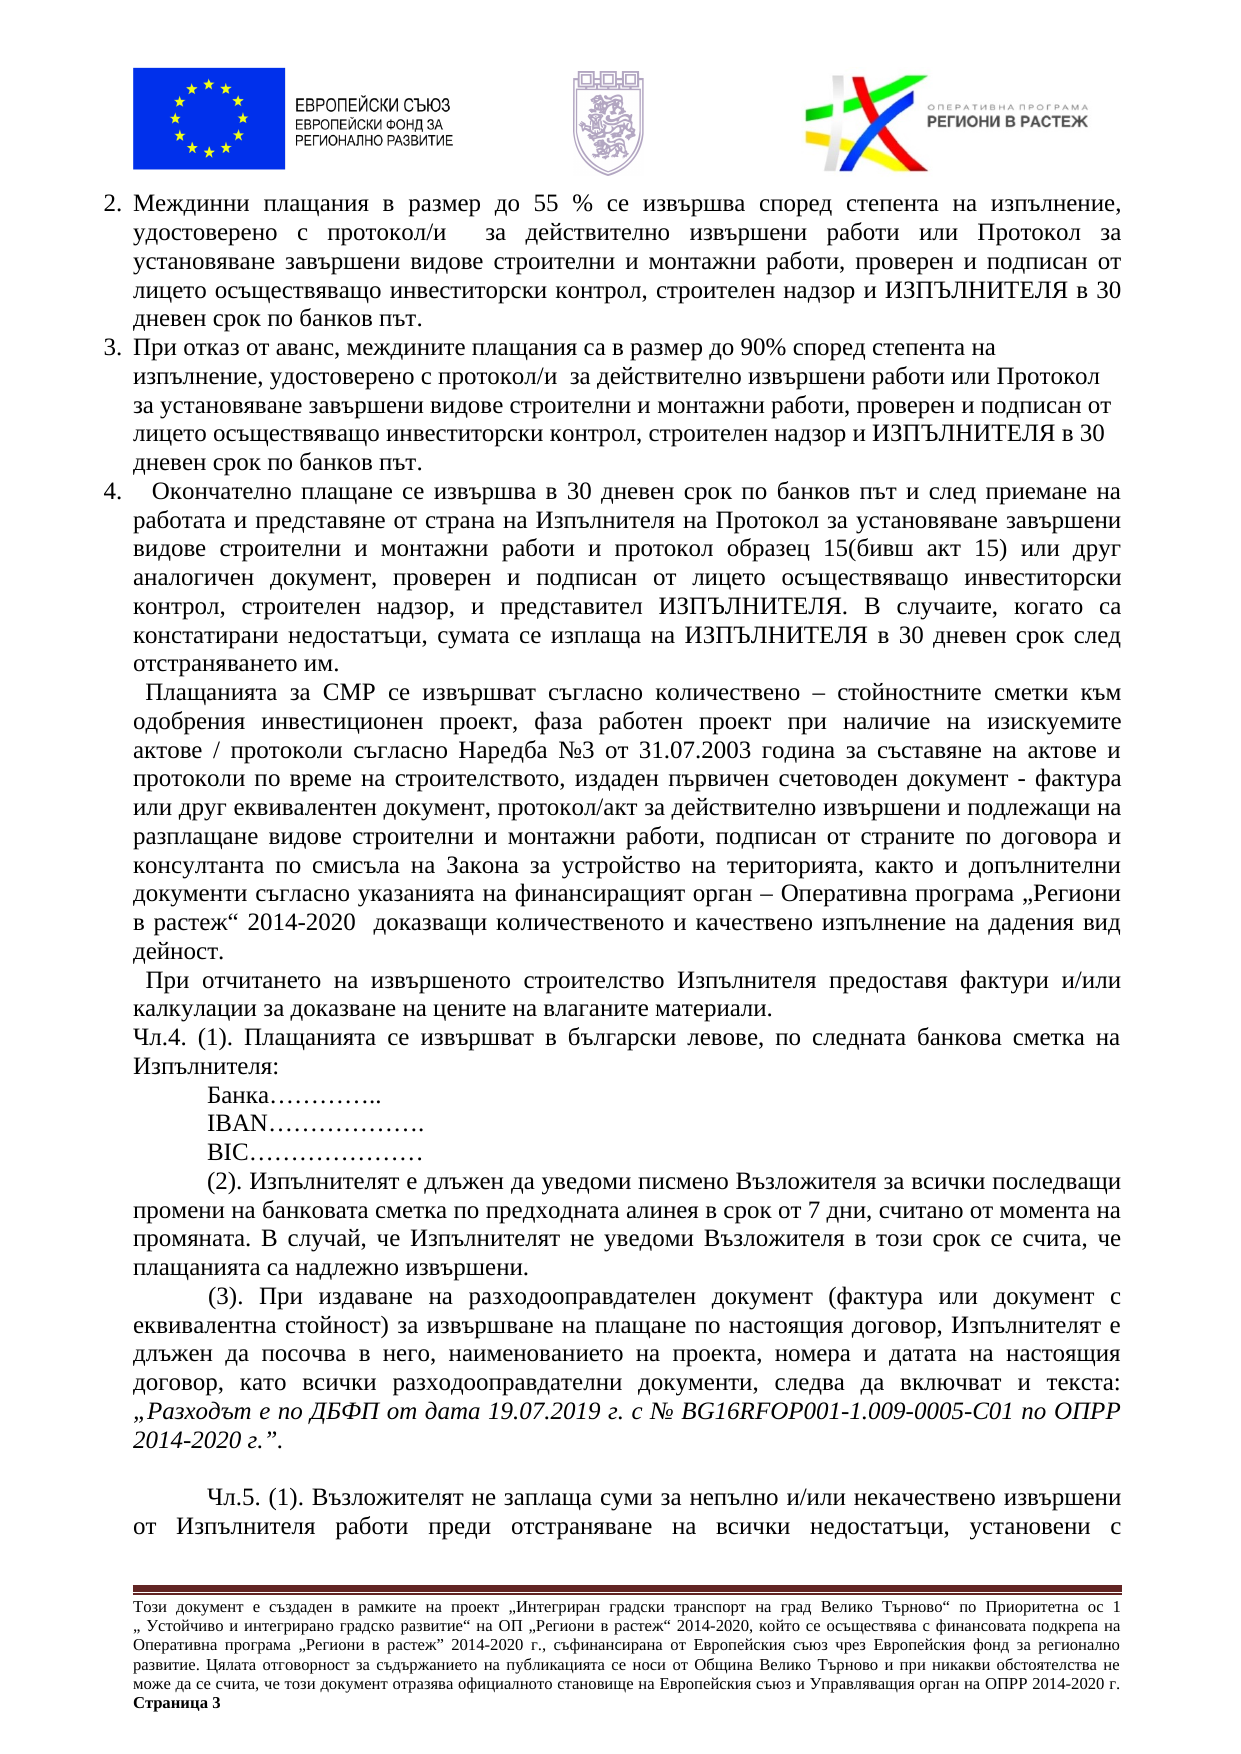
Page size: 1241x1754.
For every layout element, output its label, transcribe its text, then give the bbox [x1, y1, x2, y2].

text При отчитането на извършеното строителство Изпълнителя предоставя фактури и/или калкулации за доказване на цените на влаганите материали. [133, 965, 1122, 1022]
text Плащанията за СМР се извършват съгласно количествено – стойностните сметки към одобрения инвестиционен проект, фаза работен проект при наличие на изискуемите актове / протоколи съгласно Наредба №3 от 31.07.2003 година за съставяне на актове и протоколи по време на строителството, издаден първичен счетоводен документ - фактура или друг еквивалентен документ, протокол/акт за действително извършени и подлежащи на разплащане видове строителни и монтажни работи, подписан от страните по договора и консултанта по смисъла на Закона за устройство на територията, както и допълнителни документи съгласно указанията на финансиращият орган – Оперативна програма „Региони в растеж“ 2014-2020 доказващи количественото и качествено изпълнение на дадения вид дейност. [133, 677, 1122, 965]
text IBAN………………. [133, 1108, 1122, 1137]
list При отказ от аванс, междините плащания са в размер до 90% според степента на изпълнение, удостоверено с протокол/и за действително извършени работи или Протокол за установяване завършени видове строителни и монтажни работи, проверен и подписан от лицето осъществяващо инвеститорски контрол, строителен надзор и ИЗПЪЛНИТЕЛЯ в 30 дневен срок по банков път. [103, 332, 1122, 476]
picture [118, 56, 481, 183]
picture [790, 67, 1109, 178]
text (3). При издаване на разходооправдателен документ (фактура или документ с еквивалентна стойност) за извършване на плащане по настоящия договор, Изпълнителят е длъжен да посочва в него, наименованието на проекта, номера и датата на настоящия договор, като всички разходооправдателни документи, следва да включват и текста: „Разходът е по ДБФП от дата 19.07.2019 г. с № BG16RFOP001-1.009-0005-C01 по ОПРР 2014-2020 г.”. [133, 1281, 1122, 1453]
text BIC………………… [133, 1137, 1122, 1166]
text Чл.4. (1). Плащанията се извършват в български левове, по следната банкова сметка на Изпълнителя: [133, 1022, 1122, 1080]
list Междинни плащания в размер до 55 % се извършва според степента на изпълнение, удостоверено с протокол/и за действително извършени работи или Протокол за установяване завършени видове строителни и монтажни работи, проверен и подписан от лицето осъществяващо инвеститорски контрол, строителен надзор и ИЗПЪЛНИТЕЛЯ в 30 дневен срок по банков път. [103, 188, 1122, 332]
list Окончателно плащане се извършва в 30 дневен срок по банков път и след приемане на работата и представяне от страна на Изпълнителя на Протокол за установяване завършени видове строителни и монтажни работи и протокол образец 15(бивш акт 15) или друг аналогичен документ, проверен и подписан от лицето осъществяващо инвеститорски контрол, строителен надзор, и представител ИЗПЪЛНИТЕЛЯ. В случаите, когато са констатирани недостатъци, сумата се изплаща на ИЗПЪЛНИТЕЛЯ в 30 дневен срок след отстраняването им. [103, 476, 1122, 677]
text Банка………….. [133, 1080, 1122, 1108]
text (2). Изпълнителят е длъжен да уведоми писмено Възложителя за всички последващи промени на банковата сметка по предходната алинея в срок от 7 дни, считано от момента на промяната. В случай, че Изпълнителят не уведоми Възложителя в този срок се счита, че плащанията са надлежно извършени. [133, 1166, 1122, 1281]
